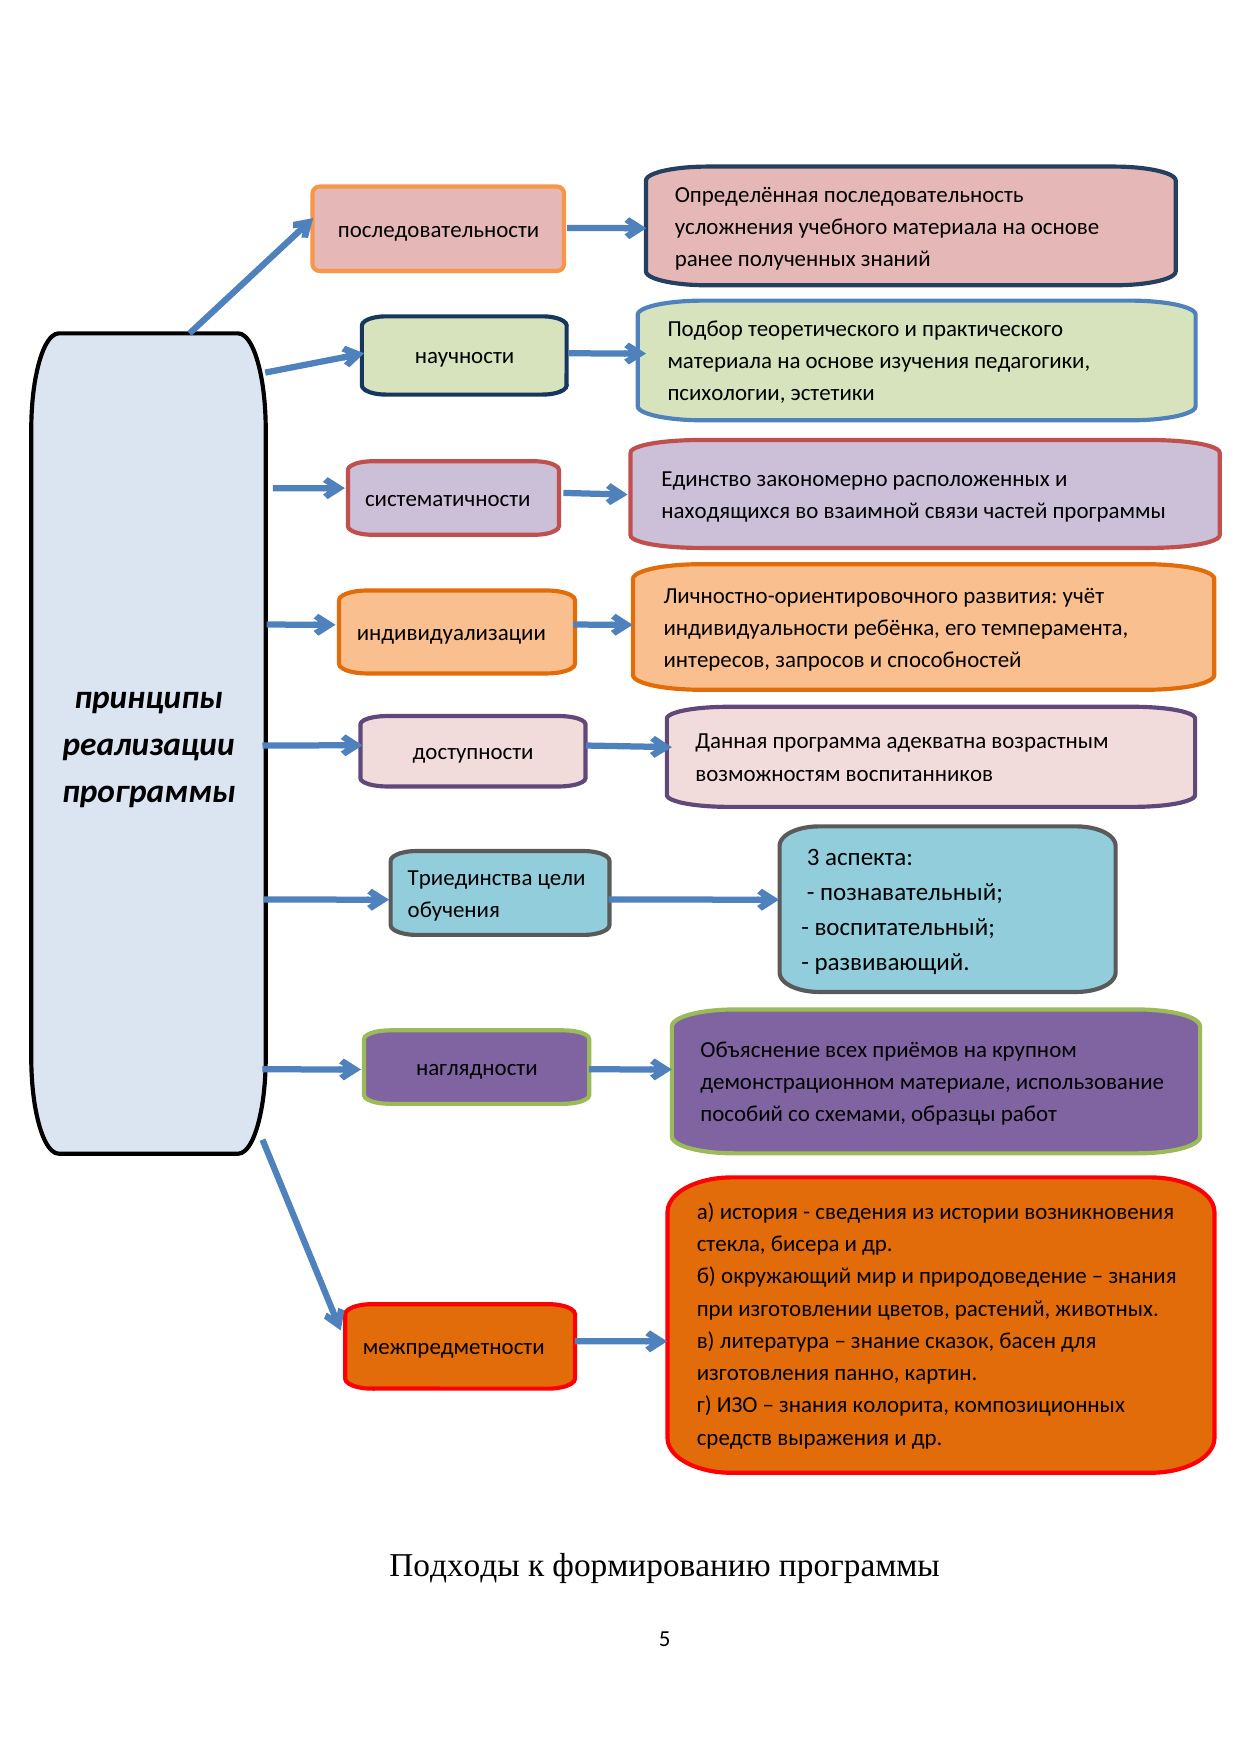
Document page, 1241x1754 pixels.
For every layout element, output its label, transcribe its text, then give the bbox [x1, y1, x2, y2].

text Подходы к формированию программы [177, 1545, 1152, 1583]
